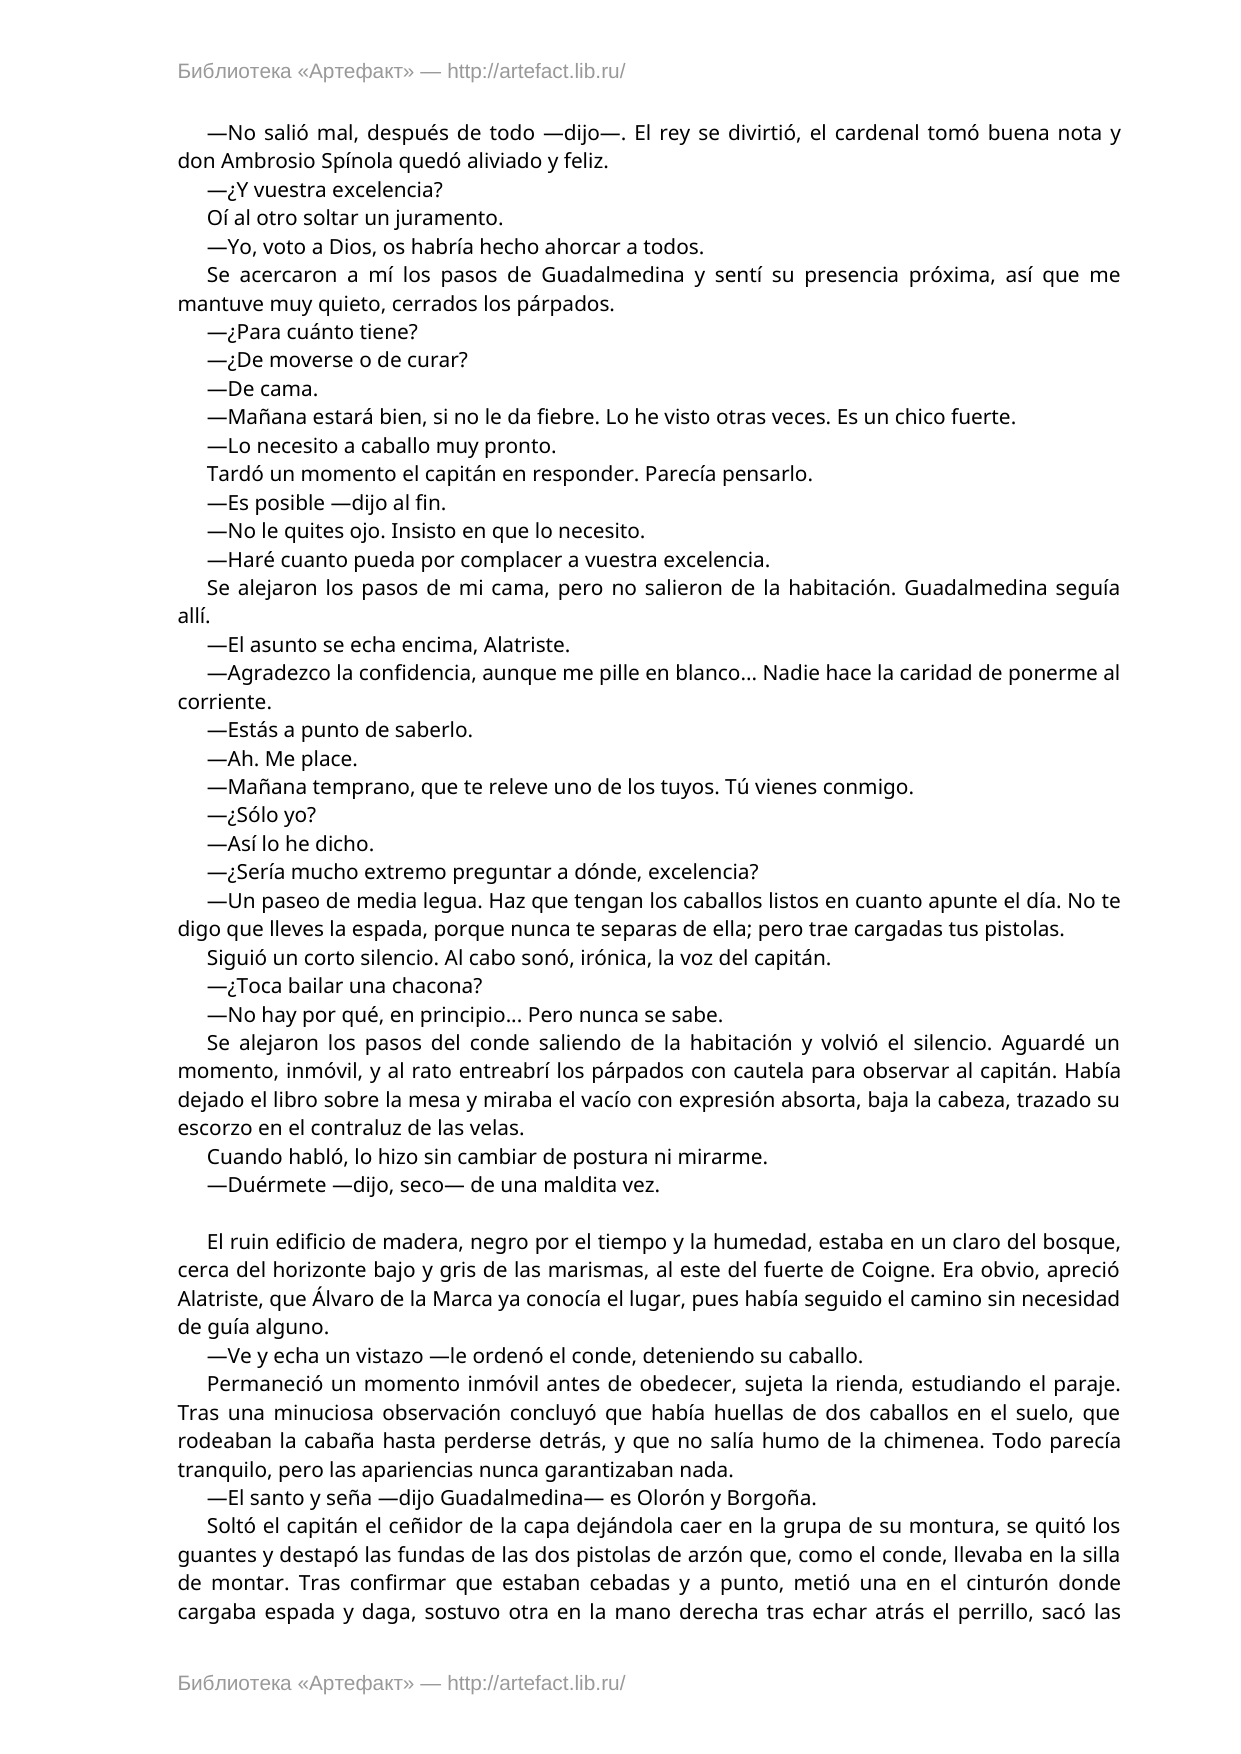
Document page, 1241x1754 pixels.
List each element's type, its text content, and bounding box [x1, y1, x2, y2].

text Se alejaron los pasos del conde saliendo de la habitación y volvió el silencio. Aguardé un momento, inmóvil, y al rato entreabrí los párpados con cautela para observar al capitán. Había dejado el libro sobre la mesa y miraba el vacío con expresión absorta, baja la cabeza, trazado su escorzo en el contraluz de las velas. [177, 1028, 1122, 1142]
text —No le quites ojo. Insisto en que lo necesito. [177, 516, 1122, 545]
text —Lo necesito a caballo muy pronto. [177, 431, 1122, 459]
text El ruin edificio de madera, negro por el tiempo y la humedad, estaba en un claro del bosque, cerca del horizonte bajo y gris de las marismas, al este del fuerte de Coigne. Era obvio, apreció Alatriste, que Álvaro de la Marca ya conocía el lugar, pues había seguido el camino sin necesidad de guía alguno. [177, 1227, 1122, 1341]
text Cuando habló, lo hizo sin cambiar de postura ni mirarme. [177, 1142, 1122, 1170]
text —Mañana temprano, que te releve uno de los tuyos. Tú vienes conmigo. [177, 772, 1122, 801]
text Oí al otro soltar un juramento. [177, 203, 1122, 232]
text —Haré cuanto pueda por complacer a vuestra excelencia. [177, 545, 1122, 573]
text —Es posible —dijo al fin. [177, 488, 1122, 516]
text —Yo, voto a Dios, os habría hecho ahorcar a todos. [177, 232, 1122, 260]
text —Duérmete —dijo, seco— de una maldita vez. [177, 1170, 1122, 1199]
text —Así lo he dicho. [177, 829, 1122, 857]
text —¿Sólo yo? [177, 801, 1122, 829]
text —Estás a punto de saberlo. [177, 715, 1122, 744]
text —¿Sería mucho extremo preguntar a dónde, excelencia? [177, 857, 1122, 886]
text —Mañana estará bien, si no le da fiebre. Lo he visto otras veces. Es un chico fuerte. [177, 402, 1122, 431]
text —No salió mal, después de todo —dijo—. El rey se divirtió, el cardenal tomó buena nota y don Ambrosio Spínola quedó aliviado y feliz. [177, 118, 1122, 175]
text —¿Toca bailar una chacona? [177, 971, 1122, 1000]
text —El asunto se echa encima, Alatriste. [177, 630, 1122, 658]
text —¿Y vuestra excelencia? [177, 175, 1122, 203]
text Se acercaron a mí los pasos de Guadalmedina y sentí su presencia próxima, así que me mantuve muy quieto, cerrados los párpados. [177, 260, 1122, 317]
text —El santo y seña —dijo Guadalmedina— es Olorón y Borgoña. [177, 1483, 1122, 1512]
text —De cama. [177, 374, 1122, 402]
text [177, 1512, 1122, 1625]
text Tardó un momento el capitán en responder. Parecía pensarlo. [177, 459, 1122, 488]
text —Agradezco la confidencia, aunque me pille en blanco... Nadie hace la caridad de ponerme al corriente. [177, 658, 1122, 715]
text Siguió un corto silencio. Al cabo sonó, irónica, la voz del capitán. [177, 943, 1122, 971]
text —Ve y echa un vistazo —le ordenó el conde, deteniendo su caballo. [177, 1341, 1122, 1369]
text —¿Para cuánto tiene? [177, 317, 1122, 346]
text —¿De moverse o de curar? [177, 346, 1122, 374]
text —Ah. Me place. [177, 744, 1122, 772]
text Permaneció un momento inmóvil antes de obedecer, sujeta la rienda, estudiando el paraje. Tras una minuciosa observación concluyó que había huellas de dos caballos en el suelo, que rodeaban la cabaña hasta perderse detrás, y que no salía humo de la chimenea. Todo parecía tranquilo, pero las apariencias nunca garantizaban nada. [177, 1369, 1122, 1483]
text —Un paseo de media legua. Haz que tengan los caballos listos en cuanto apunte el día. No te digo que lleves la espada, porque nunca te separas de ella; pero trae cargadas tus pistolas. [177, 886, 1122, 943]
text —No hay por qué, en principio... Pero nunca se sabe. [177, 1000, 1122, 1028]
text Se alejaron los pasos de mi cama, pero no salieron de la habitación. Guadalmedina seguía allí. [177, 573, 1122, 630]
